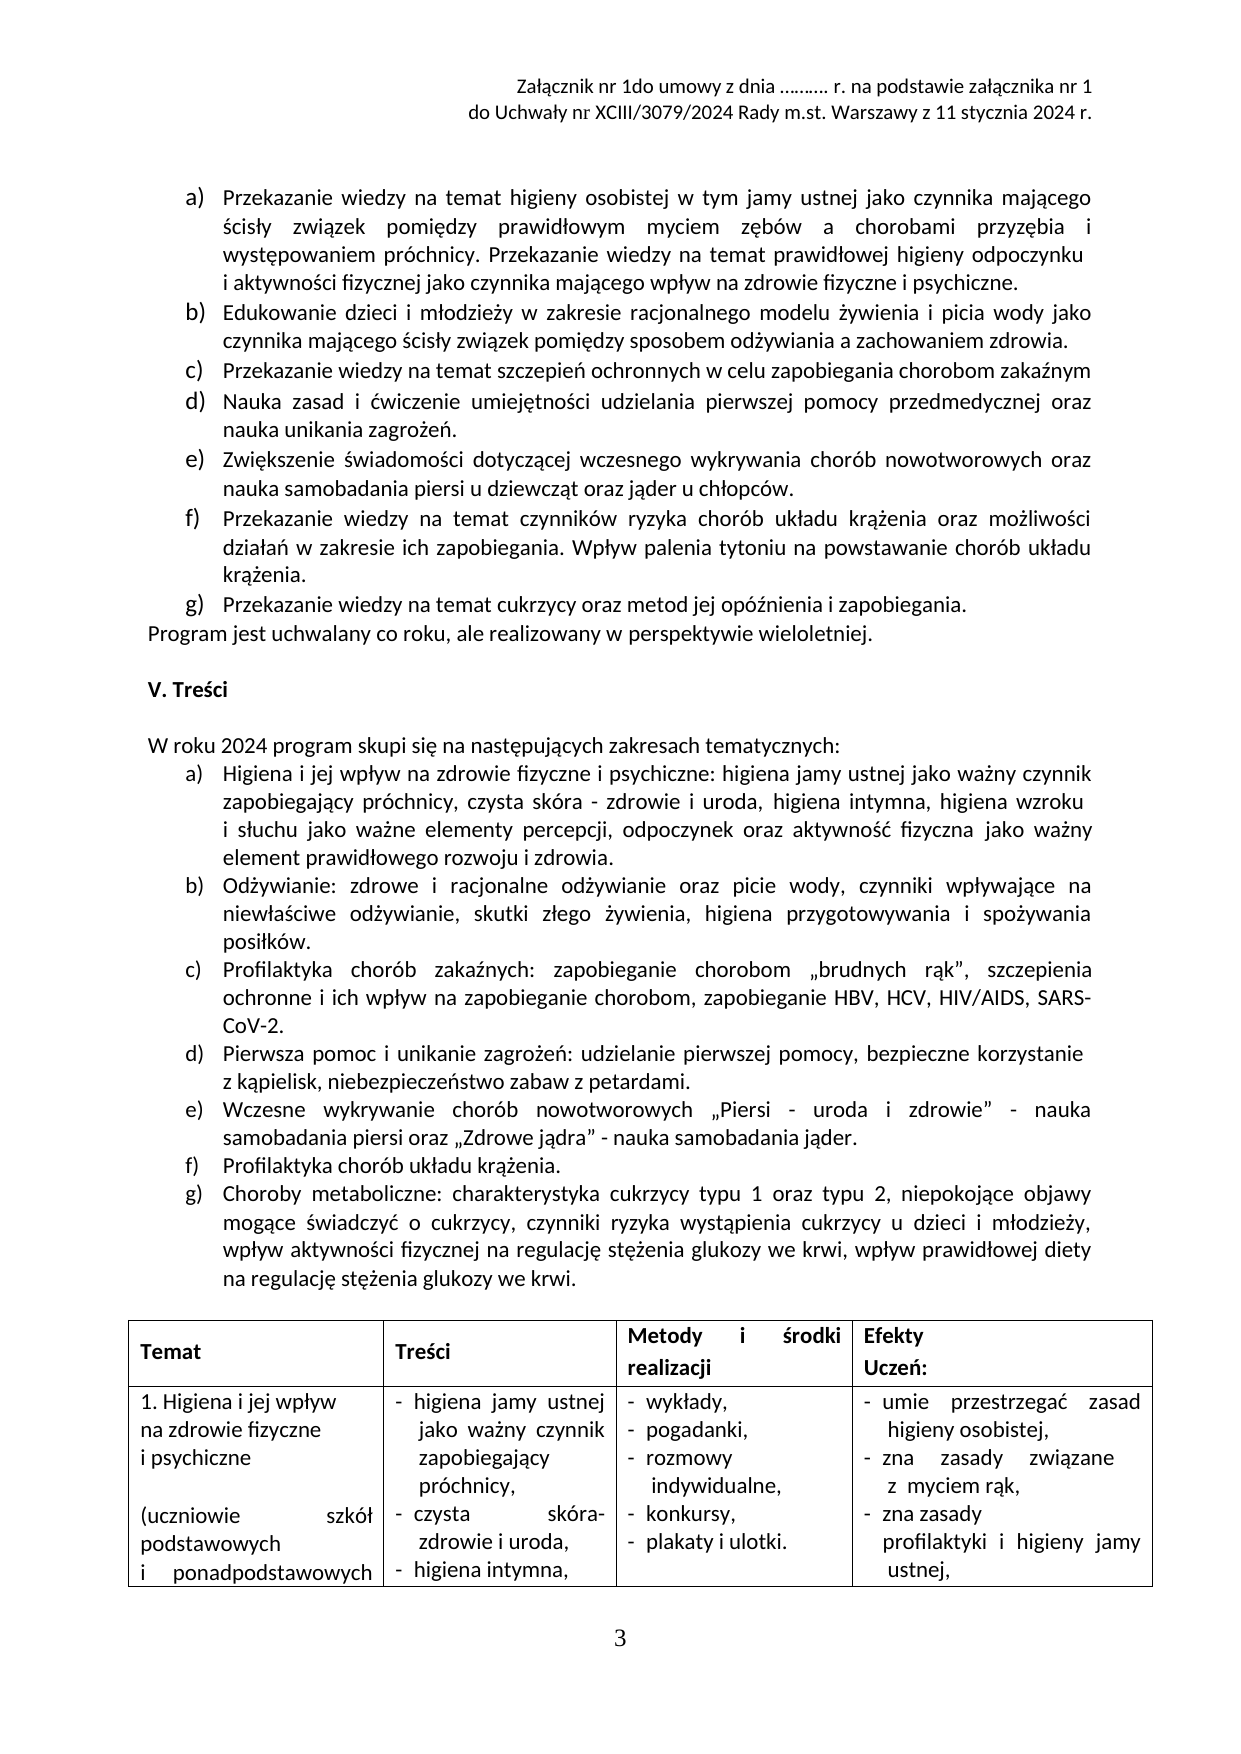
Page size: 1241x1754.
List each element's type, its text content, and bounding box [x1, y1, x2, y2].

list Przekazanie wiedzy na temat higieny osobistej w tym jamy ustnej jako czynnika mającego ścisły związek pomiędzy prawidłowym myciem zębów a chorobami przyzębia i występowaniem próchnicy. Przekazanie wiedzy na temat prawidłowej higieny odpoczynku i aktywności fizycznej jako czynnika mającego wpływ na zdrowie fizyczne i psychiczne. [185, 181, 1093, 296]
list Higiena i jej wpływ na zdrowie fizyczne i psychiczne: higiena jamy ustnej jako ważny czynnik zapobiegający próchnicy, czysta skóra - zdrowie i uroda, higiena intymna, higiena wzroku i słuchu jako ważne elementy percepcji, odpoczynek oraz aktywność fizyczna jako ważny element prawidłowego rozwoju i zdrowia. [185, 759, 1093, 871]
list Profilaktyka chorób układu krążenia. [185, 1152, 1093, 1179]
table_header Metody i środki realizacji [617, 1321, 852, 1386]
list Przekazanie wiedzy na temat cukrzycy oraz metod jej opóźnienia i zapobiegania. [185, 589, 1093, 619]
list Pierwsza pomoc i unikanie zagrożeń: udzielanie pierwszej pomocy, bezpieczne korzystanie z kąpielisk, niebezpieczeństwo zabaw z petardami. [185, 1039, 1093, 1096]
list Profilaktyka chorób zakaźnych: zapobieganie chorobom „brudnych rąk”, szczepienia ochronne i ich wpływ na zapobieganie chorobom, zapobieganie HBV, HCV, HIV/AIDS, SARS-CoV-2. [185, 955, 1093, 1039]
list Nauka zasad i ćwiczenie umiejętności udzielania pierwszej pomocy przedmedycznej oraz nauka unikania zagrożeń. [185, 385, 1093, 443]
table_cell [853, 1387, 1152, 1586]
text W roku 2024 program skupi się na następujących zakresach tematycznych: [148, 731, 1093, 759]
table_header Efekty Uczeń: [853, 1321, 1152, 1386]
list Edukowanie dzieci i młodzieży w zakresie racjonalnego modelu żywienia i picia wody jako czynnika mającego ścisły związek pomiędzy sposobem odżywiania a zachowaniem zdrowia. [185, 296, 1093, 354]
list Wczesne wykrywanie chorób nowotworowych „Piersi - uroda i zdrowie” - nauka samobadania piersi oraz „Zdrowe jądra” - nauka samobadania jąder. [185, 1096, 1093, 1152]
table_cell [129, 1387, 383, 1586]
list Przekazanie wiedzy na temat czynników ryzyka chorób układu krążenia oraz możliwości działań w zakresie ich zapobiegania. Wpływ palenia tytoniu na powstawanie chorób układu krążenia. [185, 502, 1093, 589]
text V. Treści [148, 675, 1093, 703]
list Choroby metaboliczne: charakterystyka cukrzycy typu 1 oraz typu 2, niepokojące objawy mogące świadczyć o cukrzycy, czynniki ryzyka wystąpienia cukrzycy u dzieci i młodzieży, wpływ aktywności fizycznej na regulację stężenia glukozy we krwi, wpływ prawidłowej diety na regulację stężenia glukozy we krwi. [185, 1179, 1093, 1292]
text Program jest uchwalany co roku, ale realizowany w perspektywie wieloletniej. [148, 619, 1093, 647]
table_header Treści [384, 1321, 616, 1386]
list Zwiększenie świadomości dotyczącej wczesnego wykrywania chorób nowotworowych oraz nauka samobadania piersi u dziewcząt oraz jąder u chłopców. [185, 443, 1093, 502]
table_header Temat [129, 1321, 383, 1386]
list Odżywianie: zdrowe i racjonalne odżywianie oraz picie wody, czynniki wpływające na niewłaściwe odżywianie, skutki złego żywienia, higiena przygotowywania i spożywania posiłków. [185, 871, 1093, 955]
list Przekazanie wiedzy na temat szczepień ochronnych w celu zapobiegania chorobom zakaźnym [185, 354, 1093, 385]
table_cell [384, 1387, 616, 1586]
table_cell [617, 1387, 852, 1586]
